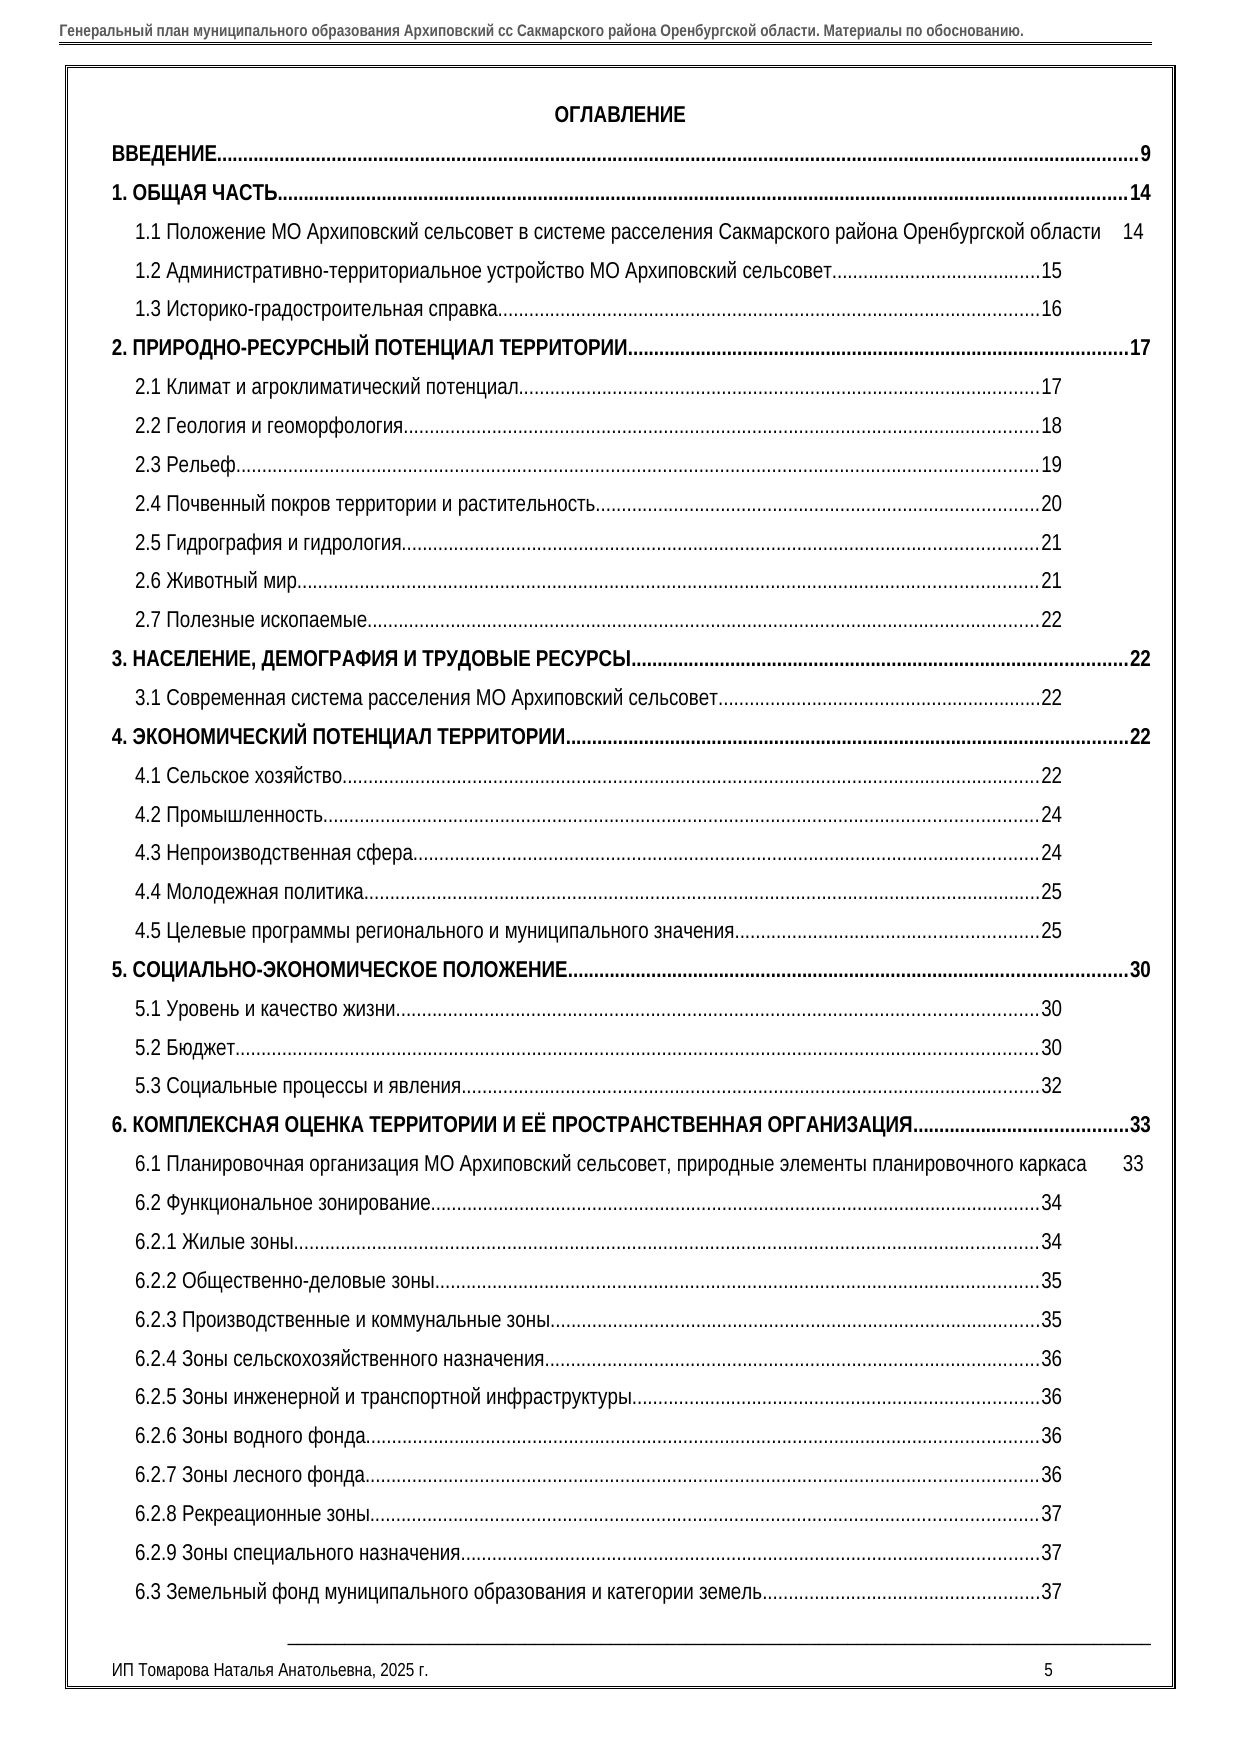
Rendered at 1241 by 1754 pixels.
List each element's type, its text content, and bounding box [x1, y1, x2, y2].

text 1. Общая часть 14 [112, 179, 1152, 205]
text 4.5 Целевые программы регионального и муниципального значения 25 [135, 917, 1152, 943]
text 1.2 Административно-территориальное устройство МО Архиповский сельсовет 15 [135, 257, 1152, 283]
text 5. Социально-экономическое положение 30 [112, 956, 1152, 982]
text 6.2.9 Зоны специального назначения 37 [135, 1539, 1152, 1565]
text 5.2 Бюджет 30 [135, 1034, 1152, 1060]
text ОГЛАВЛЕНИЕ [89, 101, 1152, 127]
text 4.2 Промышленность 24 [135, 801, 1152, 827]
text 4. Экономический потенциал территории 22 [112, 723, 1152, 749]
text 4.3 Непроизводственная сфера 24 [135, 839, 1152, 866]
text 6.3 Земельный фонд муниципального образования и категории земель 37 [135, 1578, 1152, 1604]
text 2.5 Гидрография и гидрология 21 [135, 528, 1152, 555]
text 2.6 Животный мир 21 [135, 567, 1152, 594]
text 2.7 Полезные ископаемые 22 [135, 606, 1152, 633]
text 6.2.7 Зоны лесного фонда 36 [135, 1461, 1152, 1487]
text 5.1 Уровень и качество жизни 30 [135, 995, 1152, 1021]
text 6.2.4 Зоны сельскохозяйственного назначения 36 [135, 1344, 1152, 1371]
text 3.1 Современная система расселения МО Архиповский сельсовет 22 [135, 684, 1152, 710]
text 4.1 Сельское хозяйство 22 [135, 762, 1152, 788]
text 2.2 Геология и геоморфология 18 [135, 412, 1152, 438]
text 6.2.2 Общественно-деловые зоны 35 [135, 1267, 1152, 1293]
text 6.1 Планировочная организация МО Архиповский сельсовет, природные элементы планировочного каркаса 33 [135, 1150, 1152, 1177]
text 6.2.1 Жилые зоны 34 [135, 1228, 1152, 1254]
text 2. Природно-ресурсный потенциал территории 17 [112, 334, 1152, 361]
text Введение 9 [112, 140, 1152, 166]
text 6.2.3 Производственные и коммунальные зоны 35 [135, 1306, 1152, 1332]
text 1.1 Положение МО Архиповский сельсовет в системе расселения Сакмарского района Оренбургской области 14 [135, 218, 1152, 244]
text 6.2 Функциональное зонирование 34 [135, 1189, 1152, 1215]
text 6.2.6 Зоны водного фонда 36 [135, 1422, 1152, 1448]
text 6.2.5 Зоны инженерной и транспортной инфраструктуры 36 [135, 1383, 1152, 1410]
text 1.3 Историко-градостроительная справка 16 [135, 295, 1152, 322]
text 5.3 Социальные процессы и явления 32 [135, 1072, 1152, 1099]
text 2.1 Климат и агроклиматический потенциал 17 [135, 373, 1152, 399]
text 6. Комплексная оценка территории и её пространственная организация 33 [112, 1111, 1152, 1138]
text 2.4 Почвенный покров территории и растительность 20 [135, 490, 1152, 516]
text 2.3 Рельеф 19 [135, 451, 1152, 477]
text 3. Население, демография и трудовые ресурсы 22 [112, 645, 1152, 671]
text 6.2.8 Рекреационные зоны 37 [135, 1500, 1152, 1526]
text 4.4 Молодежная политика 25 [135, 878, 1152, 904]
